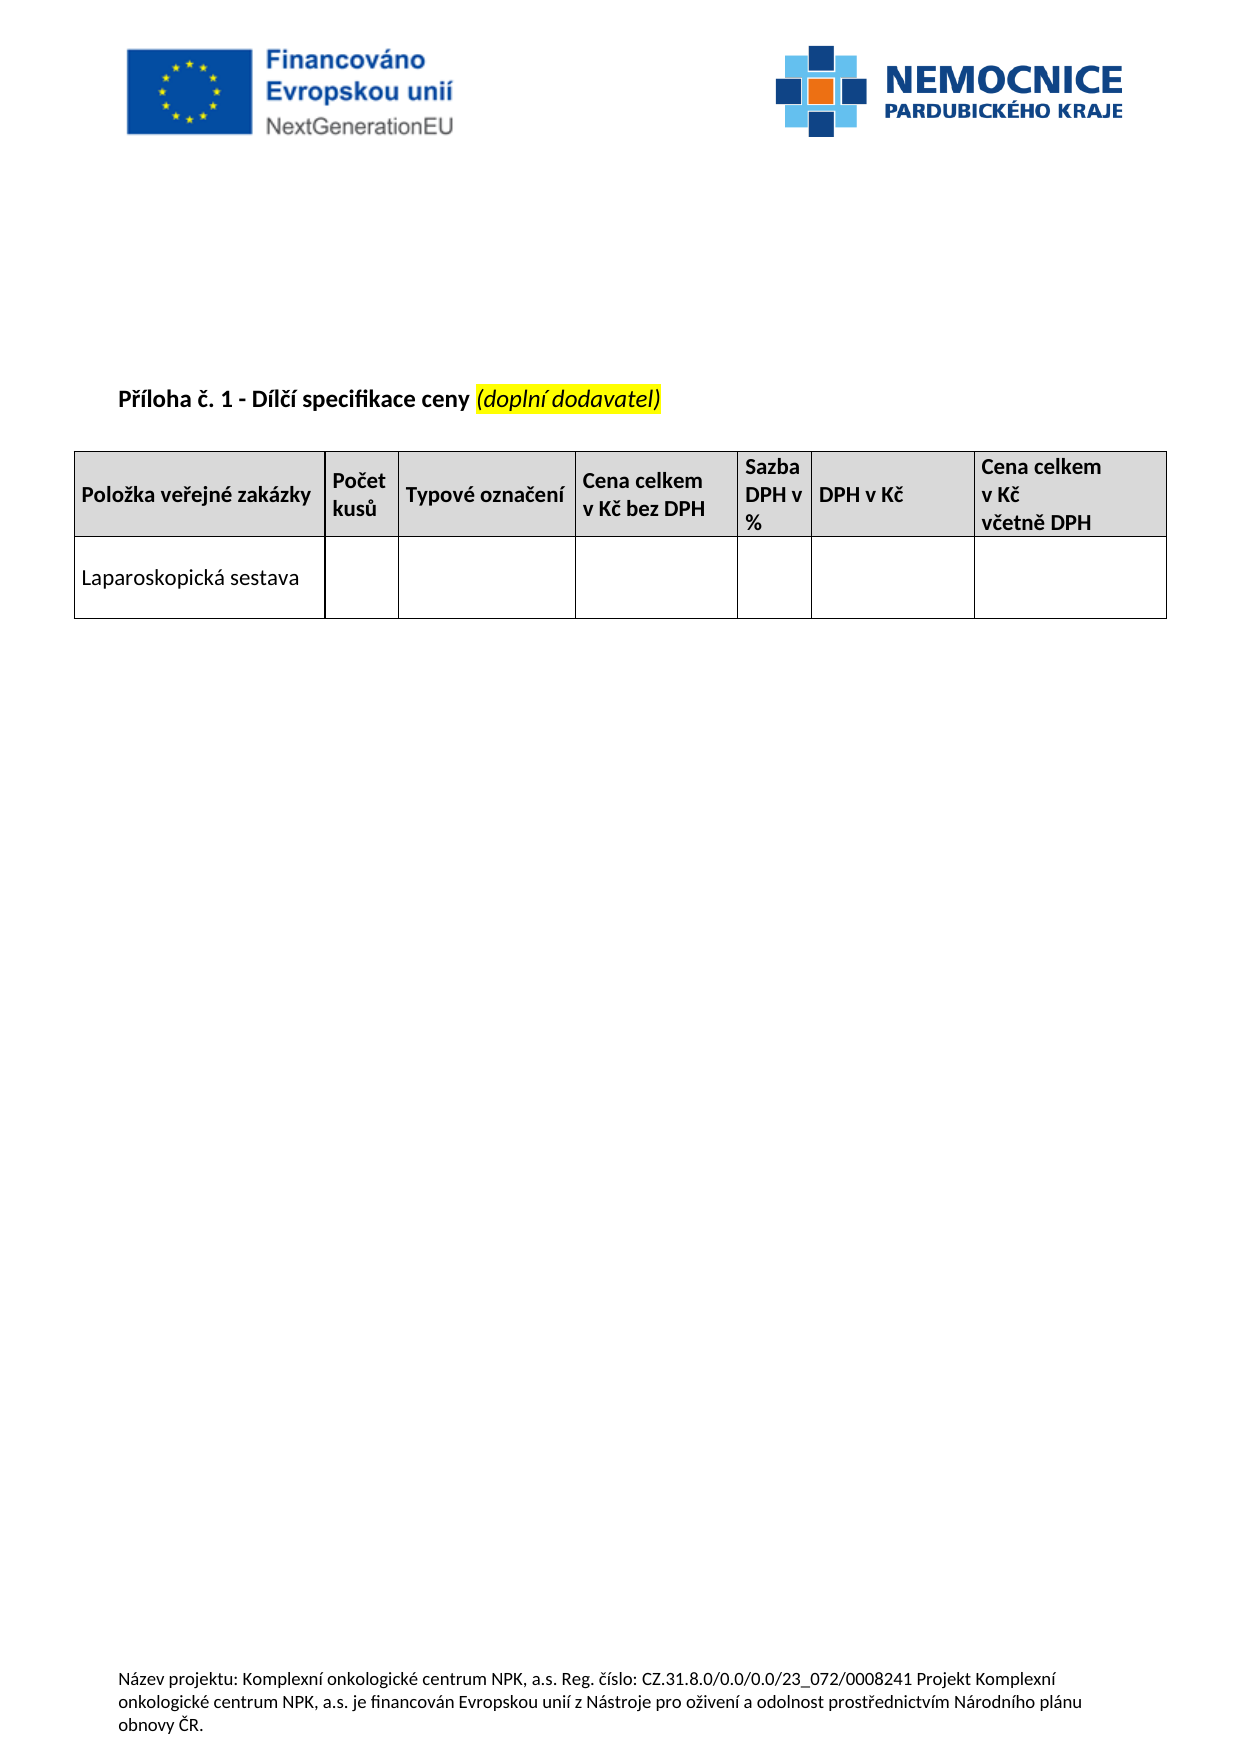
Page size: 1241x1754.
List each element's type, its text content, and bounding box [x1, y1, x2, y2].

table_cell [812, 537, 974, 618]
table_cell [326, 537, 398, 618]
table_cell [576, 537, 737, 618]
table_cell [738, 537, 811, 618]
table_header Položka veřejné zakázky [75, 452, 324, 536]
picture [118, 36, 474, 143]
table_header DPH v Kč [812, 452, 974, 536]
text Příloha č. 1 - Dílčí specifikace ceny (doplní dodavatel) [118, 383, 1122, 414]
table_header Počet kusů [326, 452, 398, 536]
table_header Typové označení [399, 452, 575, 536]
table_header Sazba DPH v % [738, 452, 811, 536]
table_cell Laparoskopická sestava [75, 537, 324, 618]
table_cell [975, 537, 1166, 618]
picture [774, 44, 1123, 138]
table_header Cena celkem v Kč včetně DPH [975, 452, 1166, 536]
table_cell [399, 537, 575, 618]
table_header Cena celkem v Kč bez DPH [576, 452, 737, 536]
